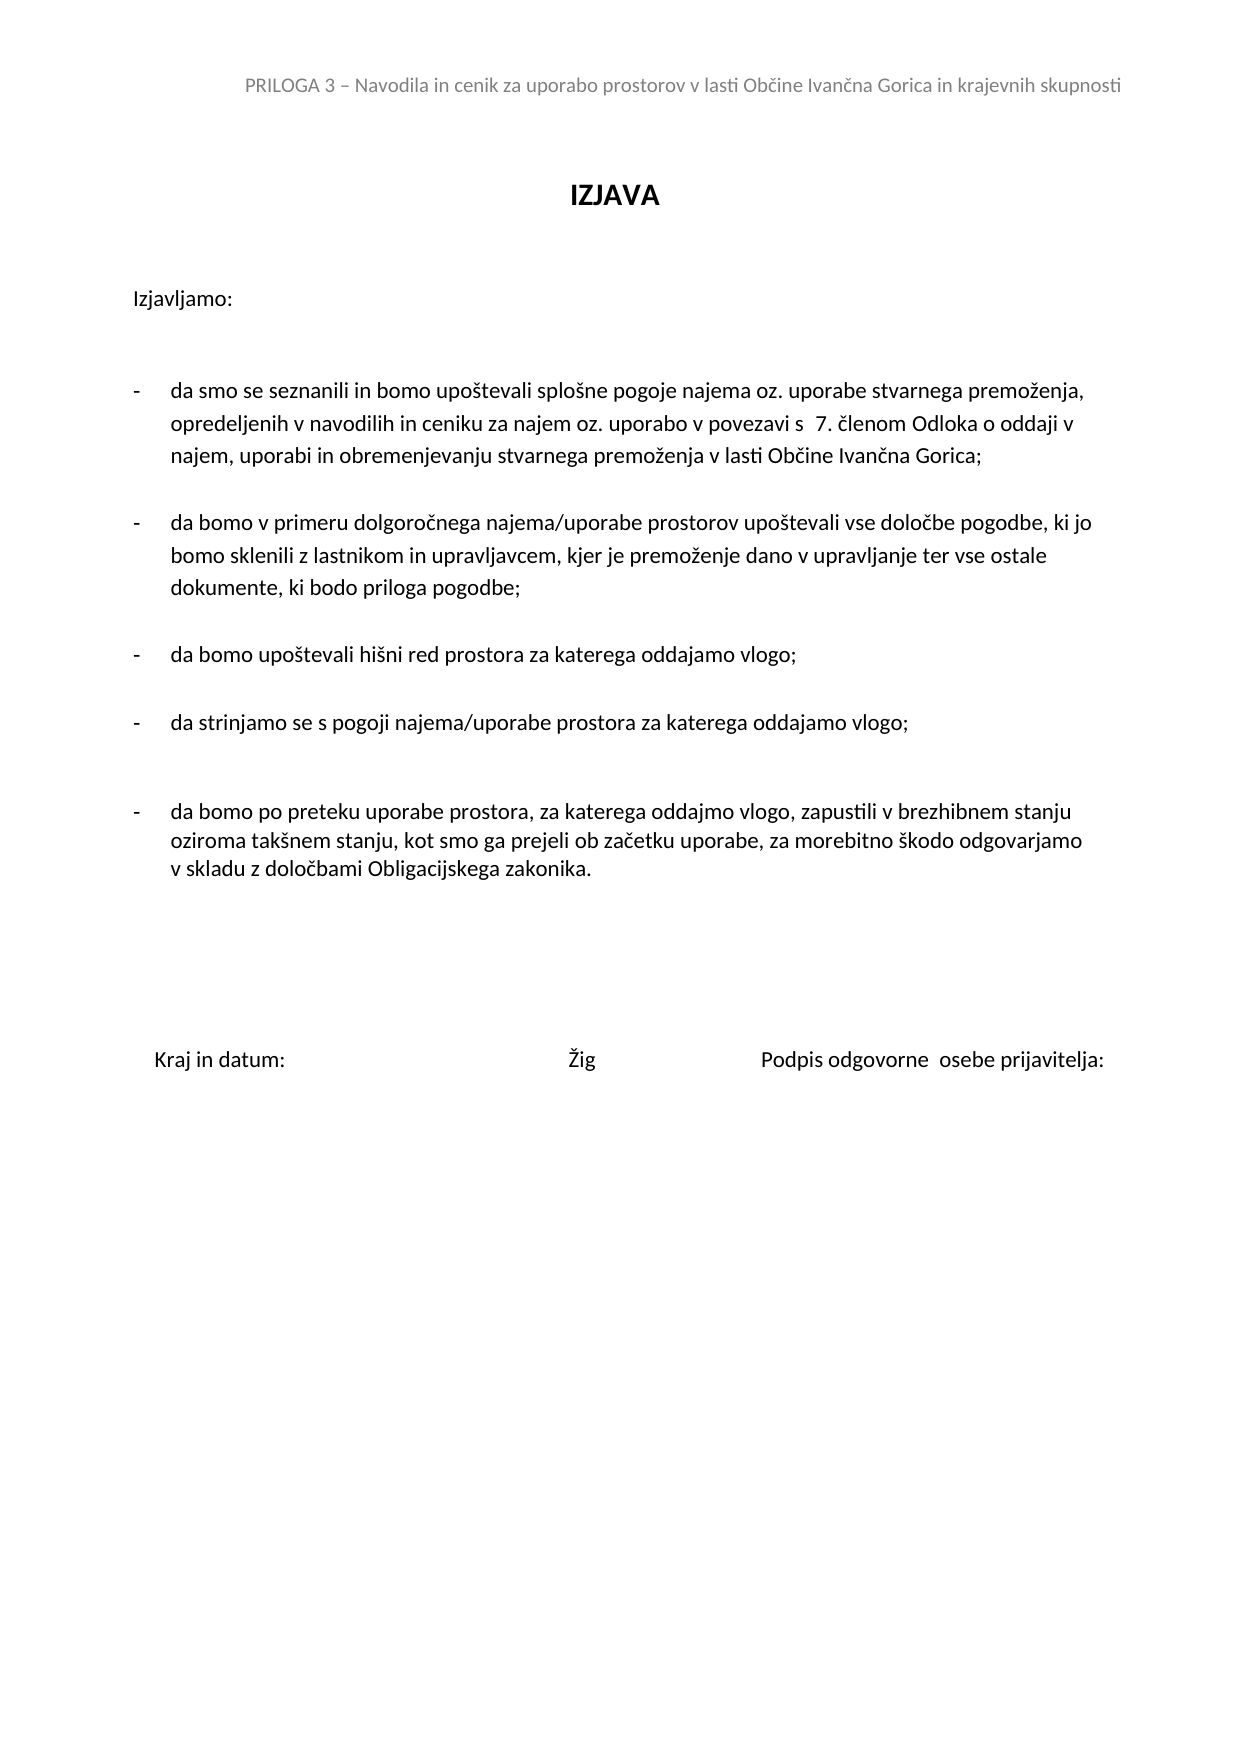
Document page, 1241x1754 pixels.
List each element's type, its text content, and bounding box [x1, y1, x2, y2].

list da bomo v primeru dolgoročnega najema/uporabe prostorov upoštevali vse določbe pogodbe, ki jo bomo sklenili z lastnikom in upravljavcem, kjer je premoženje dano v upravljanje ter vse ostale dokumente, ki bodo priloga pogodbe; [133, 506, 1097, 602]
list da strinjamo se s pogoji najema/uporabe prostora za katerega oddajamo vlogo; [133, 706, 1097, 737]
list da smo se seznanili in bomo upoštevali splošne pogoje najema oz. uporabe stvarnega premoženja, opredeljenih v navodilih in ceniku za najem oz. uporabo v povezavi s 7. členom Odloka o oddaji v najem, uporabi in obremenjevanju stvarnega premoženja v lasti Občine Ivančna Gorica; [133, 374, 1097, 469]
table_header Podpis odgovorne osebe prijavitelja: [750, 1046, 1240, 1098]
text Izjavljamo: [133, 284, 1097, 313]
list da bomo po preteku uporabe prostora, za katerega oddajmo vlogo, zapustili v brezhibnem stanju oziroma takšnem stanju, kot smo ga prejeli ob začetku uporabe, za morebitno škodo odgovarjamo v skladu z določbami Obligacijskega zakonika. [133, 795, 1097, 882]
table_header Kraj in datum: Žig [133, 1046, 749, 1098]
list da bomo upoštevali hišni red prostora za katerega oddajamo vlogo; [133, 638, 1097, 669]
text IZJAVA [133, 175, 1097, 213]
